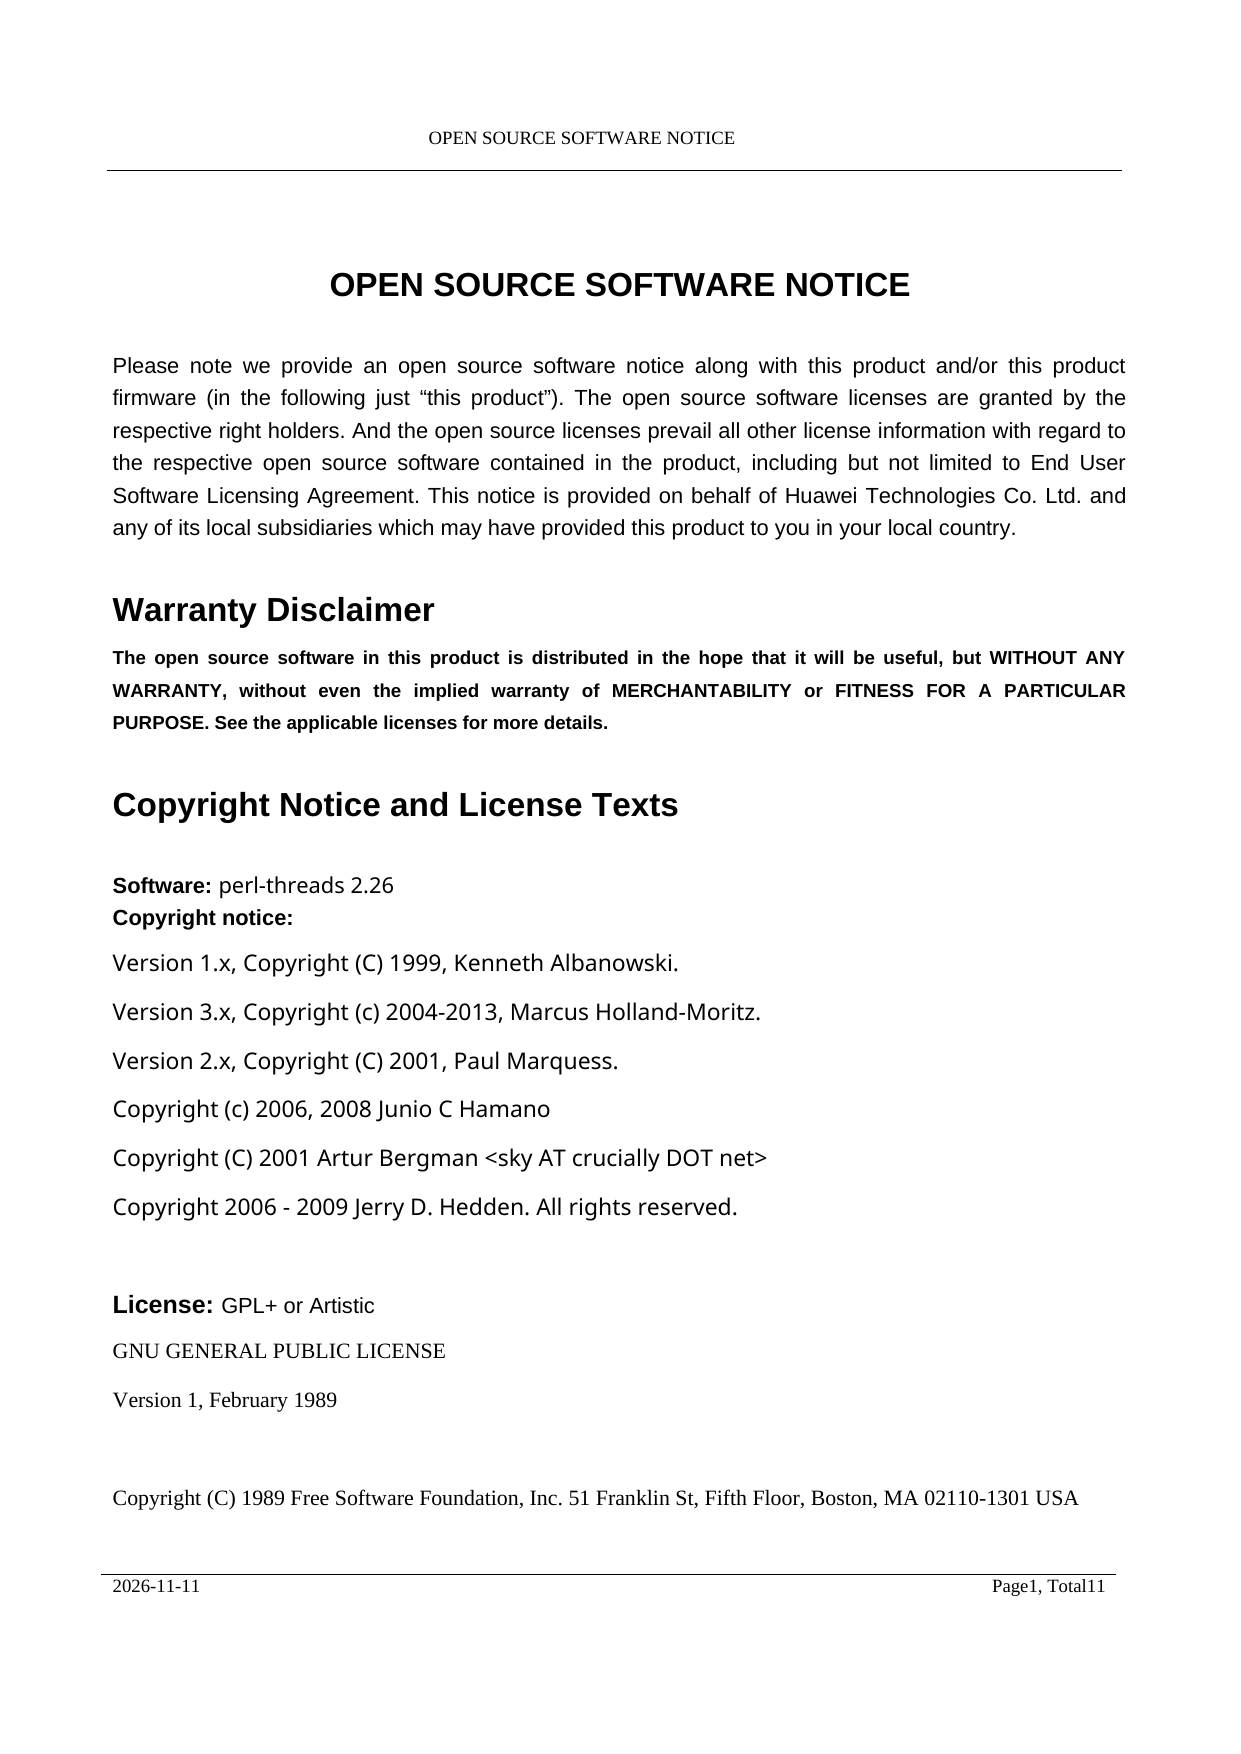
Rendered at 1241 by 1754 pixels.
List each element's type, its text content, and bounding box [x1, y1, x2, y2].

text Version 1.x, Copyright (C) 1999, Kenneth Albanowski. Version 3.x, Copyright (c) 2004-2013, Marcus Holland-Moritz. Version 2.x, Copyright (C) 2001, Paul Marquess. Copyright (c) 2006, 2008 Junio C Hamano Copyright (C) 2001 Artur Bergman <sky AT crucially DOT net> Copyright 2006 - 2009 Jerry D. Hedden. All rights reserved. [112, 947, 1128, 1272]
text License: GPL+ or Artistic [112, 1288, 1128, 1320]
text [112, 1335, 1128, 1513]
text Copyright notice: [112, 901, 1128, 934]
text The open source software in this product is distributed in the hope that it will be useful, but WITHOUT ANY WARRANTY, without even the implied warranty of MERCHANTABILITY or FITNESS FOR A PARTICULAR PURPOSE. See the applicable licenses for more details. [112, 641, 1128, 739]
text Software: perl-threads 2.26 [112, 869, 1128, 901]
text OPEN SOURCE SOFTWARE NOTICE [112, 251, 1128, 316]
text Warranty Disclaimer [112, 576, 1128, 641]
text Please note we provide an open source software notice along with this product and/or this product firmware (in the following just “this product”). The open source software licenses are granted by the respective right holders. And the open source licenses prevail all other license information with regard to the respective open source software contained in the product, including but not limited to End User Software Licensing Agreement. This notice is provided on behalf of Huawei Technologies Co. Ltd. and any of its local subsidiaries which may have provided this product to you in your local country. [112, 349, 1128, 544]
text Copyright Notice and License Texts [112, 771, 1128, 836]
